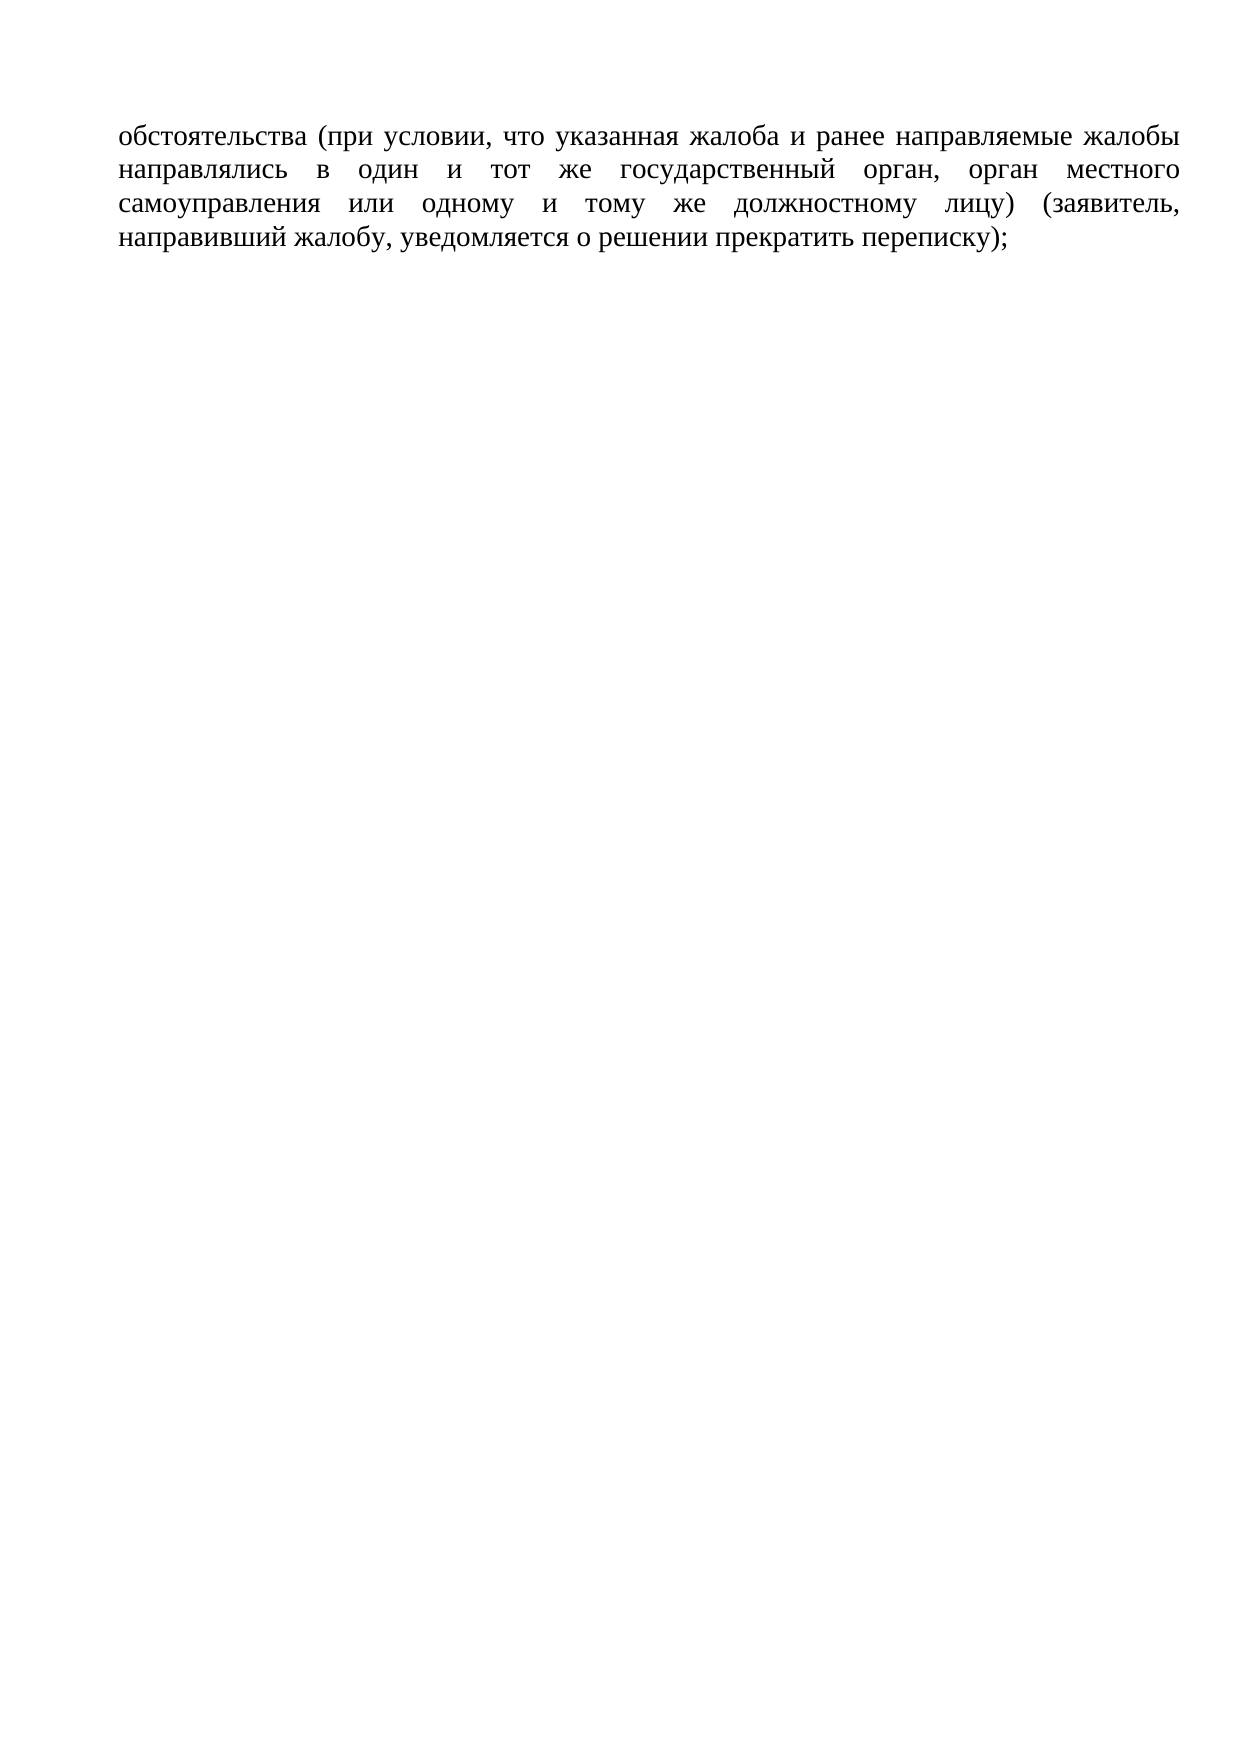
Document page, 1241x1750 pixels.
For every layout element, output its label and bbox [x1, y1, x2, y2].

text [118, 118, 1181, 252]
